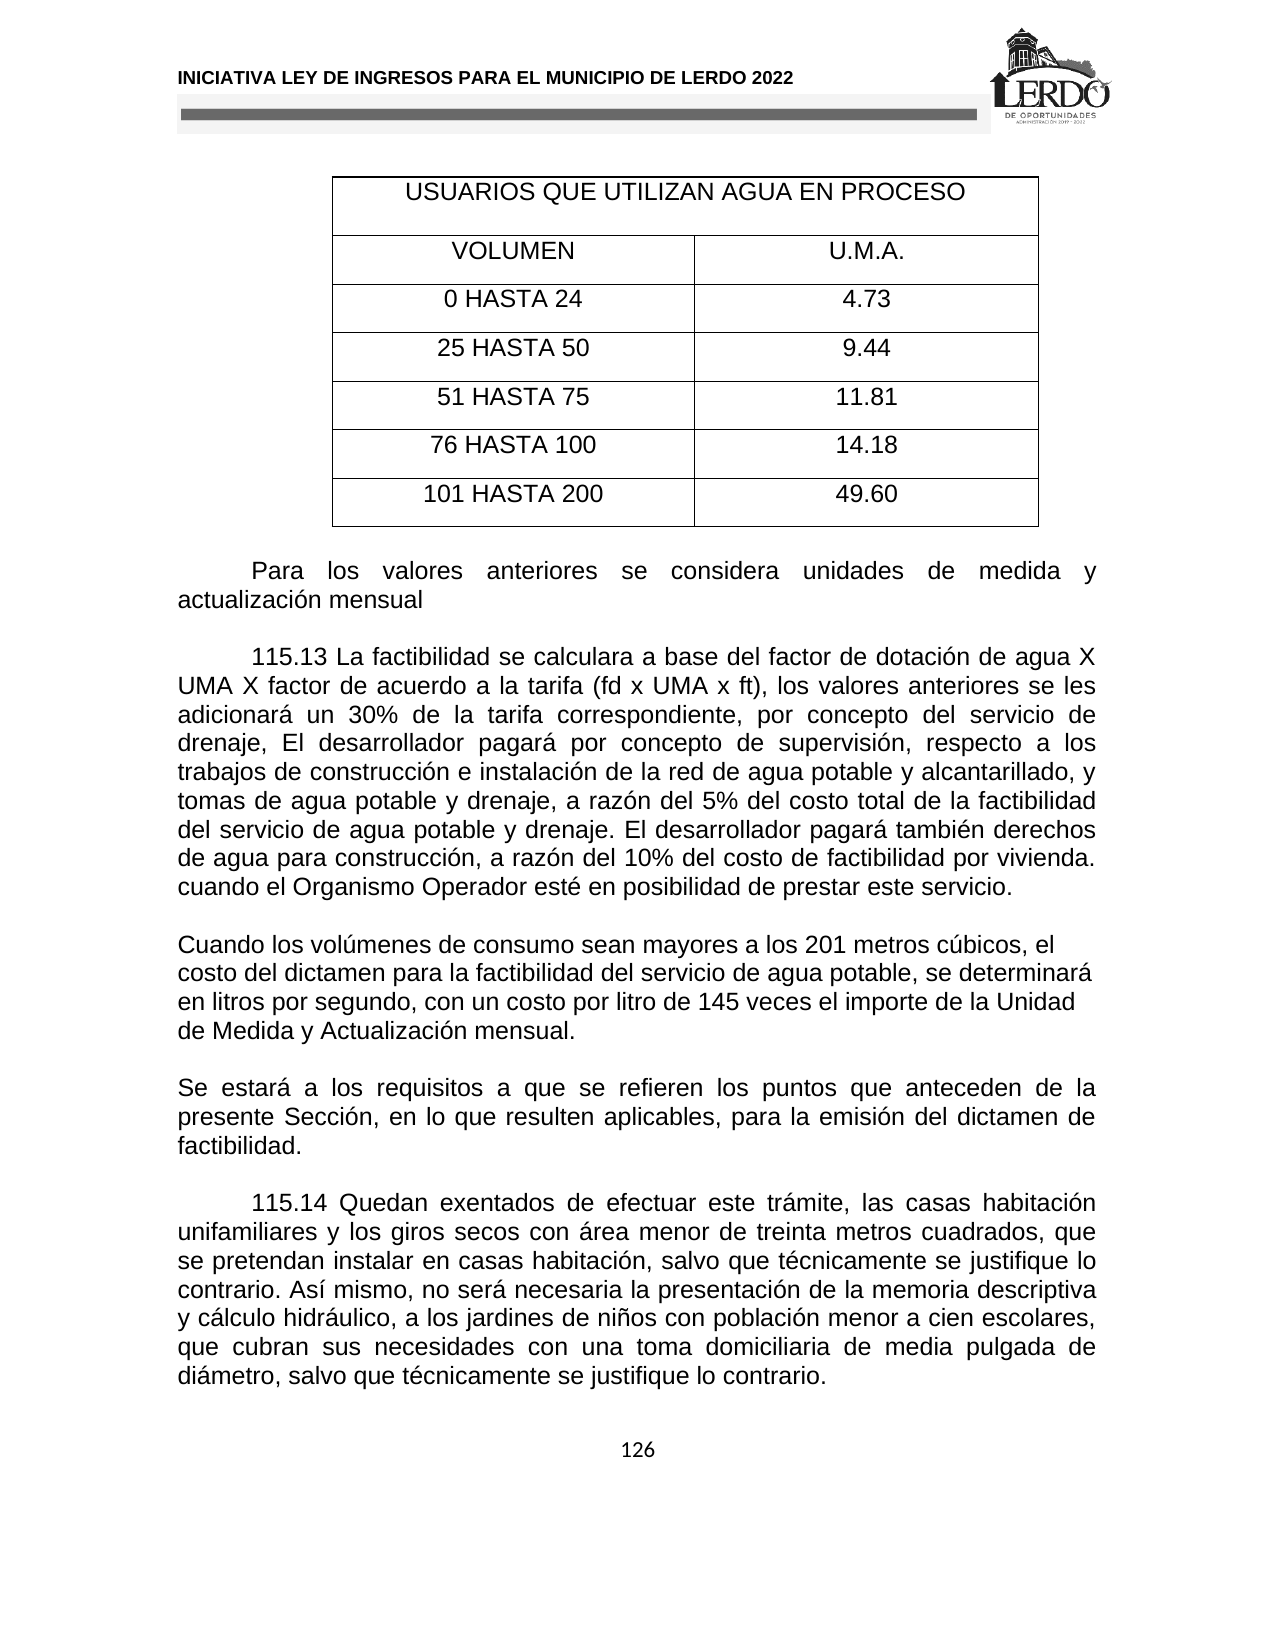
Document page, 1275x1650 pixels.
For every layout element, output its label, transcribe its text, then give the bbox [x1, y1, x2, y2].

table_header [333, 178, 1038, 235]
list 115.14 Quedan exentados de efectuar este trámite, las casas habitación unifamiliares y los giros secos con área menor de treinta metros cuadrados, que se pretendan instalar en casas habitación, salvo que técnicamente se justifique lo contrario. Así mismo, no será necesaria la presentación de la memoria descriptiva y cálculo hidráulico, a los jardines de niños con población menor a cien escolares, que cubran sus necesidades con una toma domiciliaria de media pulgada de diámetro, salvo que técnicamente se justifique lo contrario. [177, 1188, 1098, 1390]
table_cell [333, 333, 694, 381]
list Para los valores anteriores se considera unidades de medida y actualización mensual [177, 556, 1098, 613]
picture [177, 24, 1122, 134]
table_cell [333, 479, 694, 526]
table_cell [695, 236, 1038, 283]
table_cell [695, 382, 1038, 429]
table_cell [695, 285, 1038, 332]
text Se estará a los requisitos a que se refieren los puntos que anteceden de la presente Sección, en lo que resulten aplicables, para la emisión del dictamen de factibilidad. [177, 1073, 1098, 1160]
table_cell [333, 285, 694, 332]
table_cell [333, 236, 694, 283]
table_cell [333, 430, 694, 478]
list 115.13 La factibilidad se calculara a base del factor de dotación de agua X UMA X factor de acuerdo a la tarifa (fd x UMA x ft), los valores anteriores se les adicionará un 30% de la tarifa correspondiente, por concepto del servicio de drenaje, El desarrollador pagará por concepto de supervisión, respecto a los trabajos de construcción e instalación de la red de agua potable y alcantarillado, y tomas de agua potable y drenaje, a razón del 5% del costo total de la factibilidad del servicio de agua potable y drenaje. El desarrollador pagará también derechos de agua para construcción, a razón del 10% del costo de factibilidad por vivienda. cuando el Organismo Operador esté en posibilidad de prestar este servicio. [177, 642, 1098, 901]
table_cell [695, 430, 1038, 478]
text Cuando los volúmenes de consumo sean mayores a los 201 metros cúbicos, el costo del dictamen para la factibilidad del servicio de agua potable, se determinará en litros por segundo, con un costo por litro de 145 veces el importe de la Unidad de Medida y Actualización mensual. [177, 930, 1098, 1045]
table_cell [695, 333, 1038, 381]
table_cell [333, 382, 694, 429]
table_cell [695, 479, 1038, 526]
